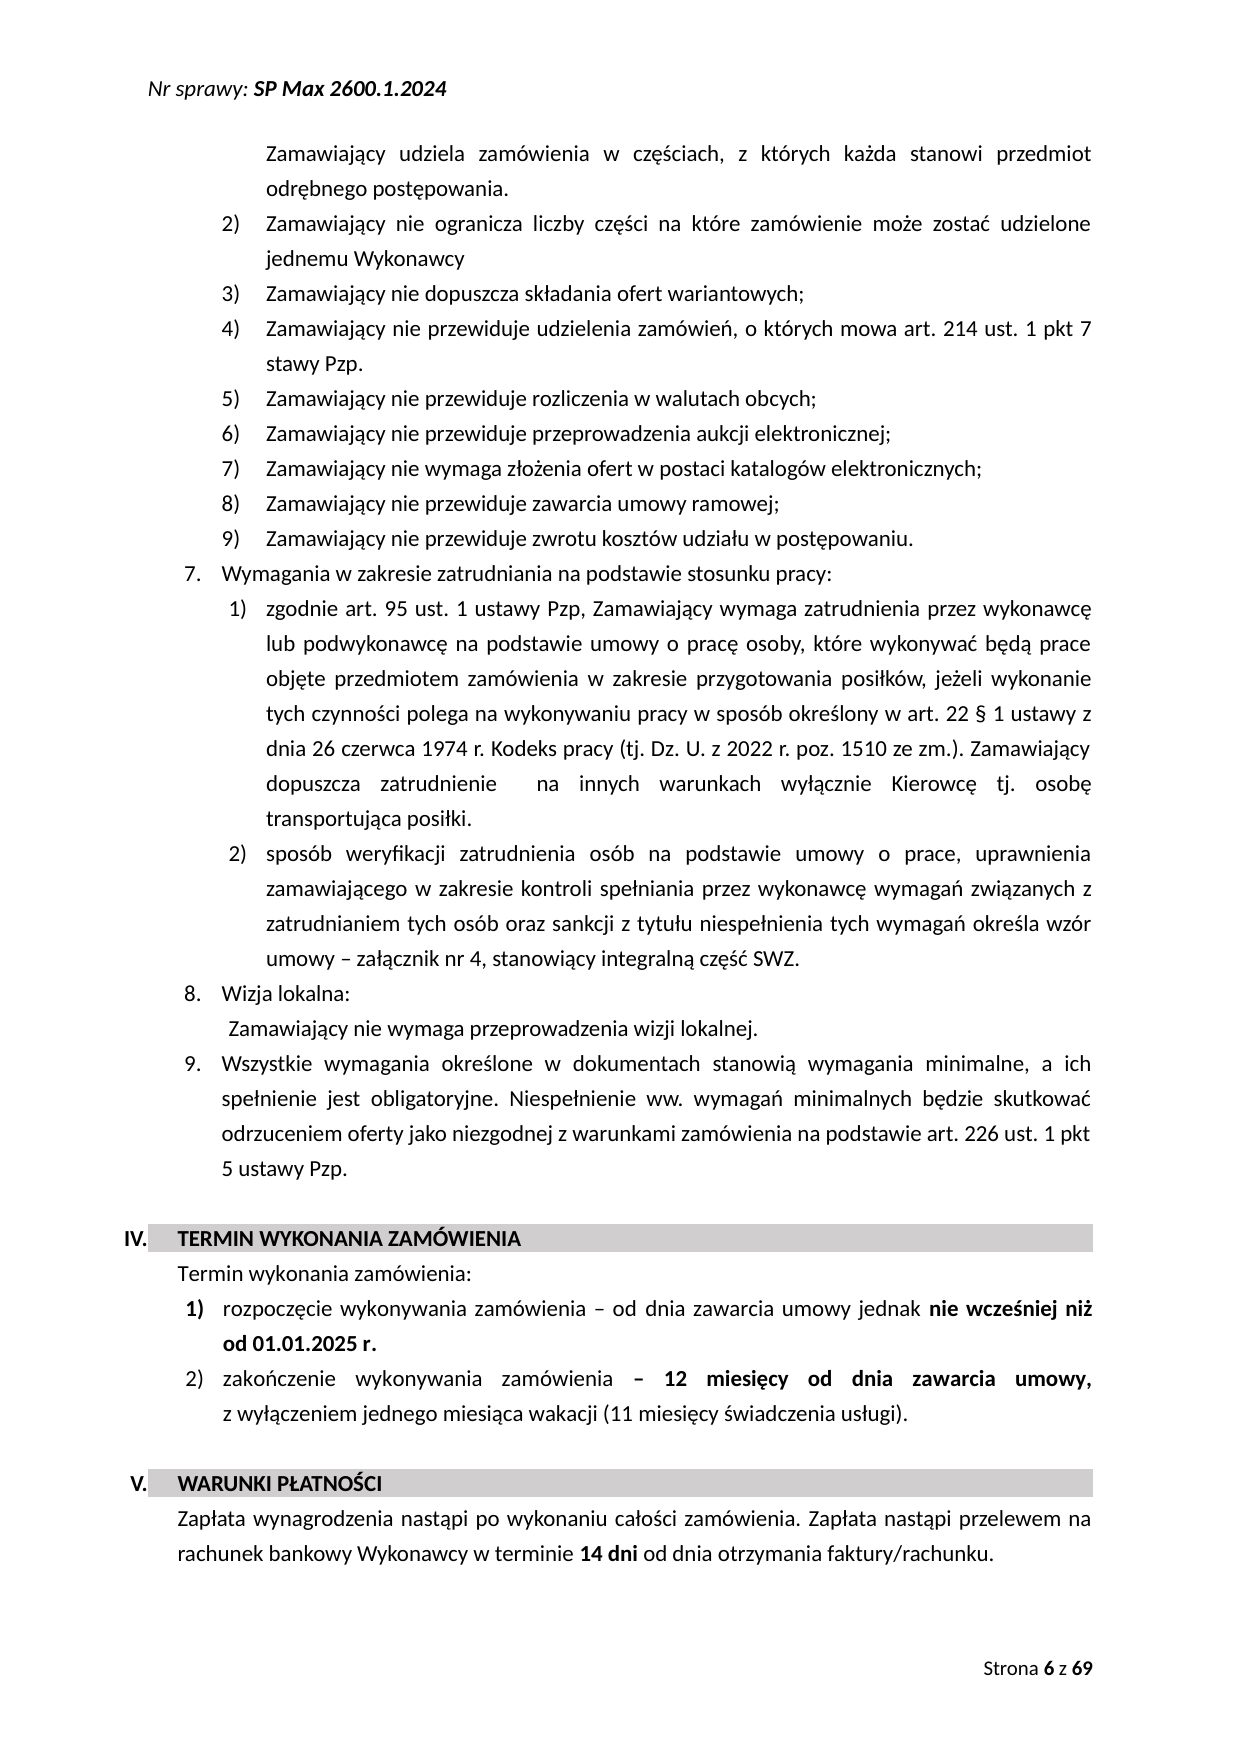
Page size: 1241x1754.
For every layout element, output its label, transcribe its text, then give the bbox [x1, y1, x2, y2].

list Zamawiający nie przewiduje rozliczenia w walutach obcych; [221, 384, 1093, 412]
list TERMIN WYKONANIA ZAMÓWIENIA [148, 1224, 1093, 1252]
list Wszystkie wymagania określone w dokumentach stanowią wymagania minimalne, a ich spełnienie jest obligatoryjne. Niespełnienie ww. wymagań minimalnych będzie skutkować odrzuceniem oferty jako niezgodnej z warunkami zamówienia na podstawie art. 226 ust. 1 pkt 5 ustawy Pzp. [184, 1049, 1093, 1182]
text Zapłata wynagrodzenia nastąpi po wykonaniu całości zamówienia. Zapłata nastąpi przelewem na rachunek bankowy Wykonawcy w terminie 14 dni od dnia otrzymania faktury/rachunku. [177, 1504, 1093, 1567]
list Zamawiający nie przewiduje zawarcia umowy ramowej; [221, 489, 1093, 517]
list rozpoczęcie wykonywania zamówienia – od dnia zawarcia umowy jednak nie wcześniej niż od 01.01.2025 r. [185, 1294, 1093, 1357]
list zgodnie art. 95 ust. 1 ustawy Pzp, Zamawiający wymaga zatrudnienia przez wykonawcę lub podwykonawcę na podstawie umowy o pracę osoby, które wykonywać będą prace objęte przedmiotem zamówienia w zakresie przygotowania posiłków, jeżeli wykonanie tych czynności polega na wykonywaniu pracy w sposób określony w art. 22 § 1 ustawy z dnia 26 czerwca 1974 r. Kodeks pracy (tj. Dz. U. z 2022 r. poz. 1510 ze zm.). Zamawiający dopuszcza zatrudnienie na innych warunkach wyłącznie Kierowcę tj. osobę transportująca posiłki. [228, 594, 1093, 832]
list WARUNKI PŁATNOŚCI [148, 1469, 1093, 1497]
text Zamawiający udziela zamówienia w częściach, z których każda stanowi przedmiot odrębnego postępowania. [266, 139, 1093, 202]
list Wymagania w zakresie zatrudniania na podstawie stosunku pracy: [184, 559, 1093, 587]
list Zamawiający nie wymaga złożenia ofert w postaci katalogów elektronicznych; [221, 454, 1093, 482]
list sposób weryfikacji zatrudnienia osób na podstawie umowy o prace, uprawnienia zamawiającego w zakresie kontroli spełniania przez wykonawcę wymagań związanych z zatrudnianiem tych osób oraz sankcji z tytułu niespełnienia tych wymagań określa wzór umowy – załącznik nr 4, stanowiący integralną część SWZ. [228, 839, 1093, 972]
list Zamawiający nie przewiduje udzielenia zamówień, o których mowa art. 214 ust. 1 pkt 7 stawy Pzp. [221, 314, 1093, 377]
list Wizja lokalna: [184, 979, 1093, 1007]
list Zamawiający nie dopuszcza składania ofert wariantowych; [221, 279, 1093, 307]
list Zamawiający nie ogranicza liczby części na które zamówienie może zostać udzielone jednemu Wykonawcy [221, 209, 1093, 272]
text Zamawiający nie wymaga przeprowadzenia wizji lokalnej. [228, 1014, 1093, 1042]
list Zamawiający nie przewiduje zwrotu kosztów udziału w postępowaniu. [221, 524, 1093, 552]
text Termin wykonania zamówienia: [177, 1259, 1093, 1287]
list Zamawiający nie przewiduje przeprowadzenia aukcji elektronicznej; [221, 419, 1093, 447]
list zakończenie wykonywania zamówienia – 12 miesięcy od dnia zawarcia umowy, z wyłączeniem jednego miesiąca wakacji (11 miesięcy świadczenia usługi). [185, 1364, 1093, 1427]
